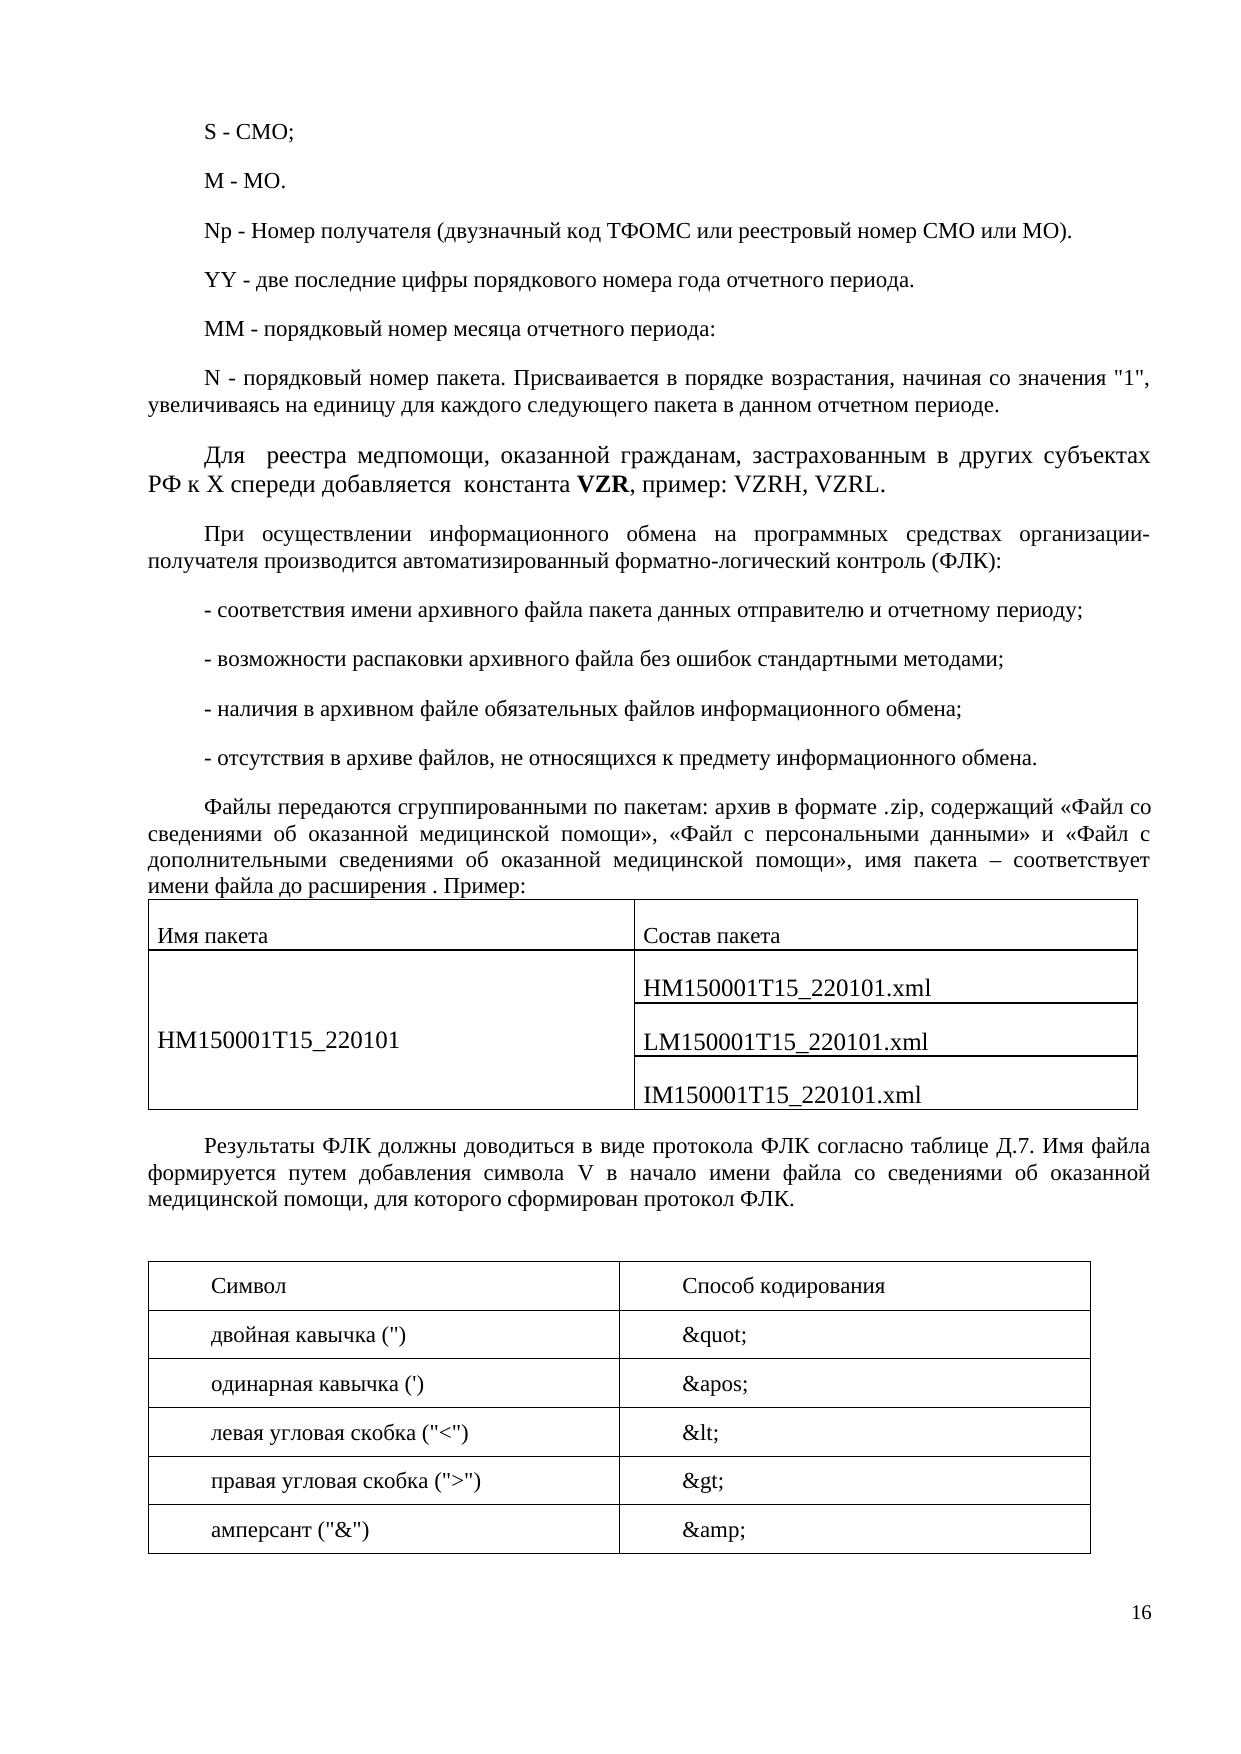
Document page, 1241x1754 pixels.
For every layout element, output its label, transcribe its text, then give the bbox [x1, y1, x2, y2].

text M - МО. [148, 167, 1152, 194]
table_header Состав пакета [635, 900, 1137, 949]
text - соответствия имени архивного файла пакета данных отправителю и отчетному периоду; [148, 596, 1152, 622]
table_cell двойная кавычка (") [149, 1311, 619, 1358]
text - наличия в архивном файле обязательных файлов информационного обмена; [148, 695, 1152, 721]
text N - порядковый номер пакета. Присваивается в порядке возрастания, начиная со значения "1", увеличиваясь на единицу для каждого следующего пакета в данном отчетном периоде. [148, 364, 1152, 417]
text S - СМО; [148, 118, 1152, 144]
text - возможности распаковки архивного файла без ошибок стандартными методами; [148, 645, 1152, 672]
table_cell левая угловая скобка ("<") [149, 1408, 619, 1456]
table_cell IM150001T15_220101.xml [635, 1057, 1137, 1109]
table_header Имя пакета [149, 900, 634, 949]
table_header Способ кодирования [620, 1262, 1090, 1309]
text Np - Номер получателя (двузначный код ТФОМС или реестровый номер СМО или МО). [148, 217, 1152, 243]
table_cell &amp; [620, 1505, 1090, 1553]
text YY - две последние цифры порядкового номера года отчетного периода. [148, 266, 1152, 292]
table_cell HM150001T15_220101.xml [635, 951, 1137, 1002]
table_cell &lt; [620, 1408, 1090, 1456]
table_cell &gt; [620, 1457, 1090, 1504]
text Для реестра медпомощи, оказанной гражданам, застрахованным в других субъектах РФ к X спереди добавляется константа VZR, пример: VZRH, VZRL. [148, 440, 1152, 498]
table_cell одинарная кавычка (') [149, 1359, 619, 1407]
text При осуществлении информационного обмена на программных средствах организации-получателя производится автоматизированный форматно-логический контроль (ФЛК): [148, 521, 1152, 573]
text Результаты ФЛК должны доводиться в виде протокола ФЛК согласно таблице Д.7. Имя файла формируется путем добавления символа V в начало имени файла со сведениями об оказанной медицинской помощи, для которого сформирован протокол ФЛК. [148, 1133, 1152, 1212]
table_cell амперсант ("&") [149, 1505, 619, 1553]
text MM - порядковый номер месяца отчетного периода: [148, 315, 1152, 342]
text - отсутствия в архиве файлов, не относящихся к предмету информационного обмена. [148, 744, 1152, 770]
text Файлы передаются сгруппированными по пакетам: архив в формате .zip, содержащий «Файл со сведениями об оказанной медицинской помощи», «Файл с персональными данными» и «Файл с дополнительными сведениями об оказанной медицинской помощи», имя пакета – соответствует имени файла до расширения . Пример: [148, 793, 1152, 899]
table_header Символ [149, 1262, 619, 1309]
table_cell LM150001T15_220101.xml [635, 1004, 1137, 1055]
table_cell HM150001T15_220101 [149, 951, 634, 1109]
table_cell &apos; [620, 1359, 1090, 1407]
table_cell правая угловая скобка (">") [149, 1457, 619, 1504]
table_cell &quot; [620, 1311, 1090, 1358]
